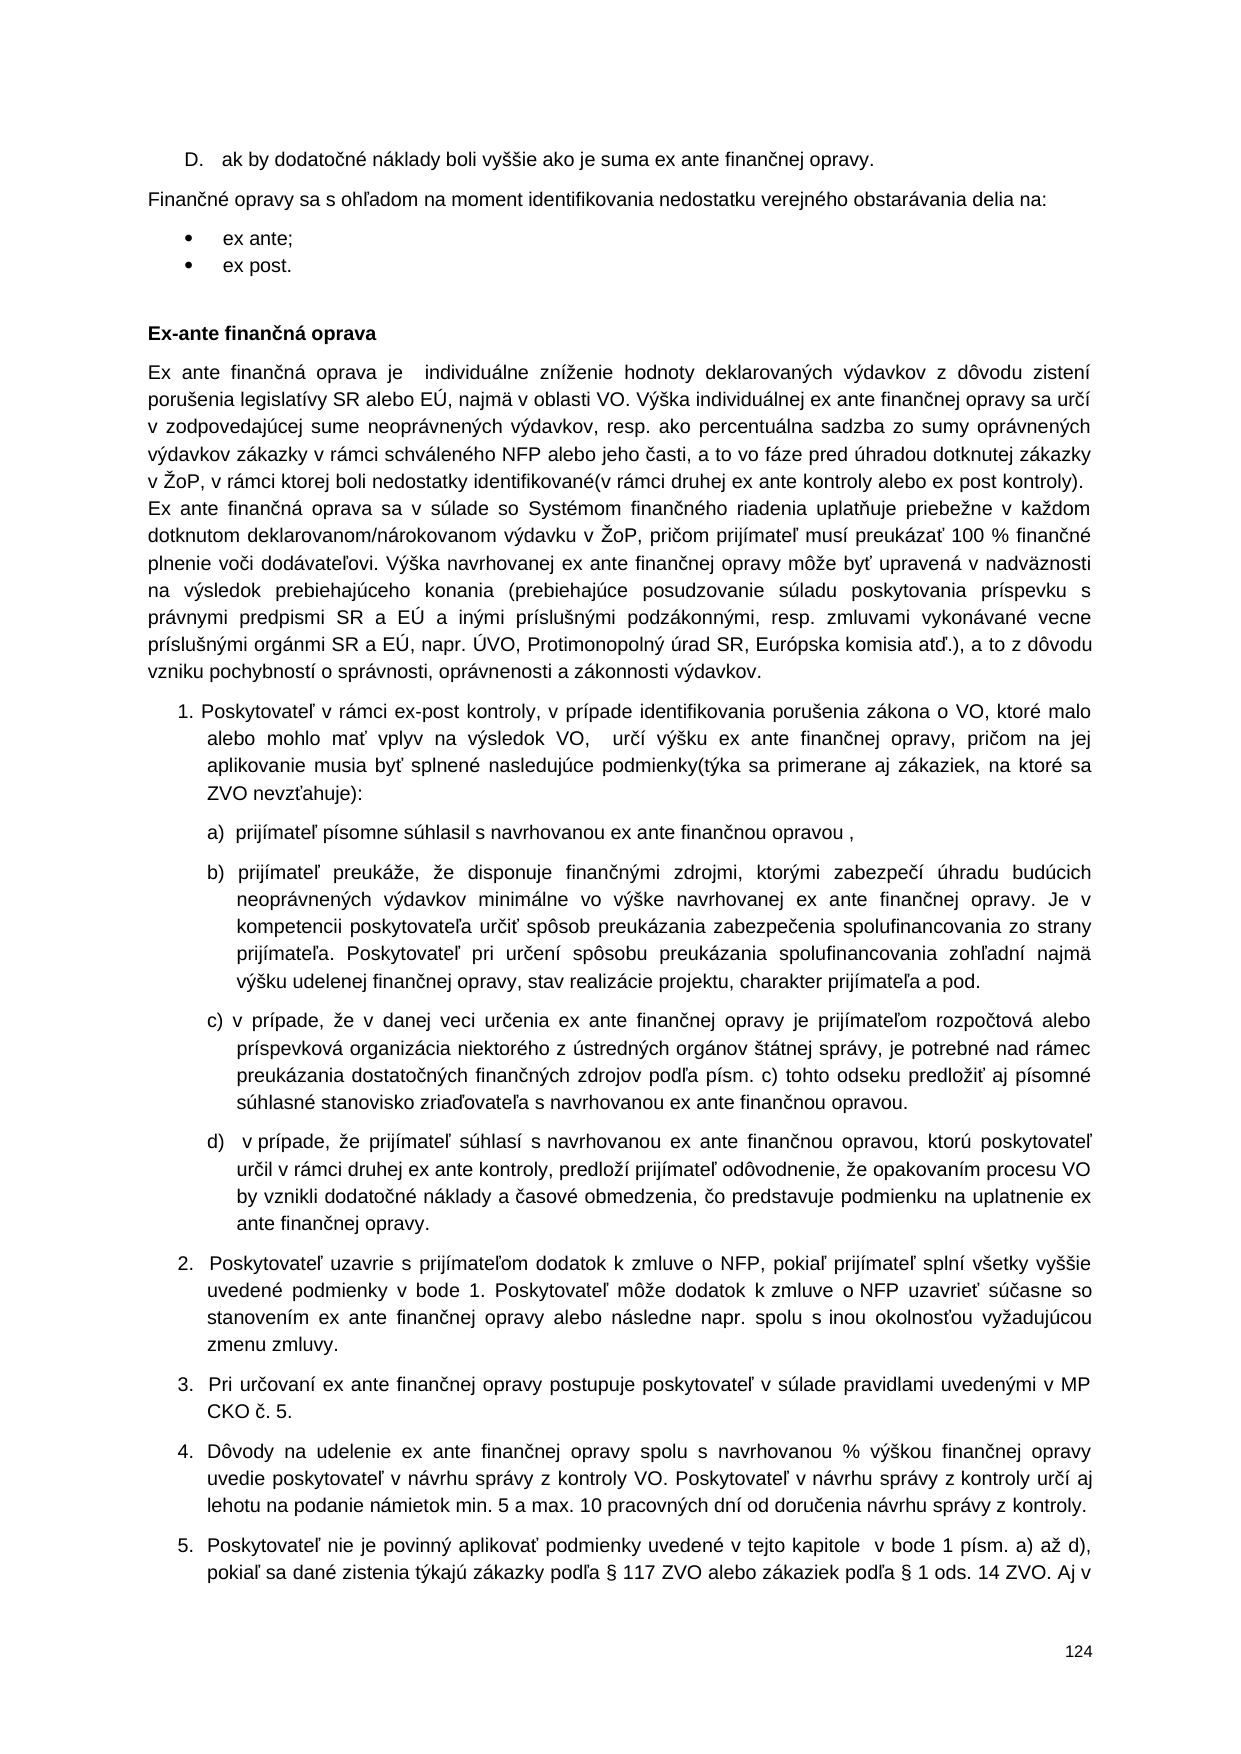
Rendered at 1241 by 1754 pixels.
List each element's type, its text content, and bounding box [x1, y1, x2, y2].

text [177, 1534, 1092, 1584]
text d) v prípade, že prijímateľ súhlasí s navrhovanou ex ante finančnou opravou, ktorú poskytovateľ určil v rámci druhej ex ante kontroly, predloží prijímateľ odôvodnenie, že opakovaním procesu VO by vznikli dodatočné náklady a časové obmedzenia, čo predstavuje podmienku na uplatnenie ex ante finančnej opravy. [207, 1130, 1092, 1235]
text Ex ante finančná oprava je individuálne zníženie hodnoty deklarovaných výdavkov z dôvodu zistení porušenia legislatívy SR alebo EÚ, najmä v oblasti VO. Výška individuálnej ex ante finančnej opravy sa určí v zodpovedajúcej sume neoprávnených výdavkov, resp. ako percentuálna sadzba zo sumy oprávnených výdavkov zákazky v rámci schváleného NFP alebo jeho časti, a to vo fáze pred úhradou dotknutej zákazky v ŽoP, v rámci ktorej boli nedostatky identifikované(v rámci druhej ex ante kontroly alebo ex post kontroly). Ex ante finančná oprava sa v súlade so Systémom finančného riadenia uplatňuje priebežne v každom dotknutom deklarovanom/nárokovanom výdavku v ŽoP, pričom prijímateľ musí preukázať 100 % finančné plnenie voči dodávateľovi. Výška navrhovanej ex ante finančnej opravy môže byť upravená v nadväznosti na výsledok prebiehajúceho konania (prebiehajúce posudzovanie súladu poskytovania príspevku s právnymi predpismi SR a EÚ a inými príslušnými podzákonnými, resp. zmluvami vykonávané vecne príslušnými orgánmi SR a EÚ, napr. ÚVO, Protimonopolný úrad SR, Európska komisia atď.), a to z dôvodu vzniku pochybností o správnosti, oprávnenosti a zákonnosti výdavkov. [148, 361, 1092, 683]
text Finančné opravy sa s ohľadom na moment identifikovania nedostatku verejného obstarávania delia na: [148, 187, 1092, 210]
text Ex-ante finančná oprava [148, 321, 1092, 344]
text 1. Poskytovateľ v rámci ex-post kontroly, v prípade identifikovania porušenia zákona o VO, ktoré malo alebo mohlo mať vplyv na výsledok VO, určí výšku ex ante finančnej opravy, pričom na jej aplikovanie musia byť splnené nasledujúce podmienky(týka sa primerane aj zákaziek, na ktoré sa ZVO nevzťahuje): [177, 700, 1092, 804]
list ex ante; [185, 227, 1092, 250]
text a) prijímateľ písomne súhlasil s navrhovanou ex ante finančnou opravou , [207, 821, 1092, 844]
text c) v prípade, že v danej veci určenia ex ante finančnej opravy je prijímateľom rozpočtová alebo príspevková organizácia niektorého z ústredných orgánov štátnej správy, je potrebné nad rámec preukázania dostatočných finančných zdrojov podľa písm. c) tohto odseku predložiť aj písomné súhlasné stanovisko zriaďovateľa s navrhovanou ex ante finančnou opravou. [207, 1009, 1092, 1113]
list ak by dodatočné náklady boli vyššie ako je suma ex ante finančnej opravy. [184, 148, 1092, 170]
list ex post. [185, 254, 1092, 277]
text 4. Dôvody na udelenie ex ante finančnej opravy spolu s navrhovanou % výškou finančnej opravy uvedie poskytovateľ v návrhu správy z kontroly VO. Poskytovateľ v návrhu správy z kontroly určí aj lehotu na podanie námietok min. 5 a max. 10 pracovných dní od doručenia návrhu správy z kontroly. [177, 1440, 1092, 1517]
text 3. Pri určovaní ex ante finančnej opravy postupuje poskytovateľ v súlade pravidlami uvedenými v MP CKO č. 5. [177, 1373, 1092, 1423]
text 2. Poskytovateľ uzavrie s prijímateľom dodatok k zmluve o NFP, pokiaľ prijímateľ splní všetky vyššie uvedené podmienky v bode 1. Poskytovateľ môže dodatok k zmluve o NFP uzavrieť súčasne so stanovením ex ante finančnej opravy alebo následne napr. spolu s inou okolnosťou vyžadujúcou zmenu zmluvy. [177, 1252, 1092, 1356]
text b) prijímateľ preukáže, že disponuje finančnými zdrojmi, ktorými zabezpečí úhradu budúcich neoprávnených výdavkov minimálne vo výške navrhovanej ex ante finančnej opravy. Je v kompetencii poskytovateľa určiť spôsob preukázania zabezpečenia spolufinancovania zo strany prijímateľa. Poskytovateľ pri určení spôsobu preukázania spolufinancovania zohľadní najmä výšku udelenej finančnej opravy, stav realizácie projektu, charakter prijímateľa a pod. [207, 861, 1092, 992]
